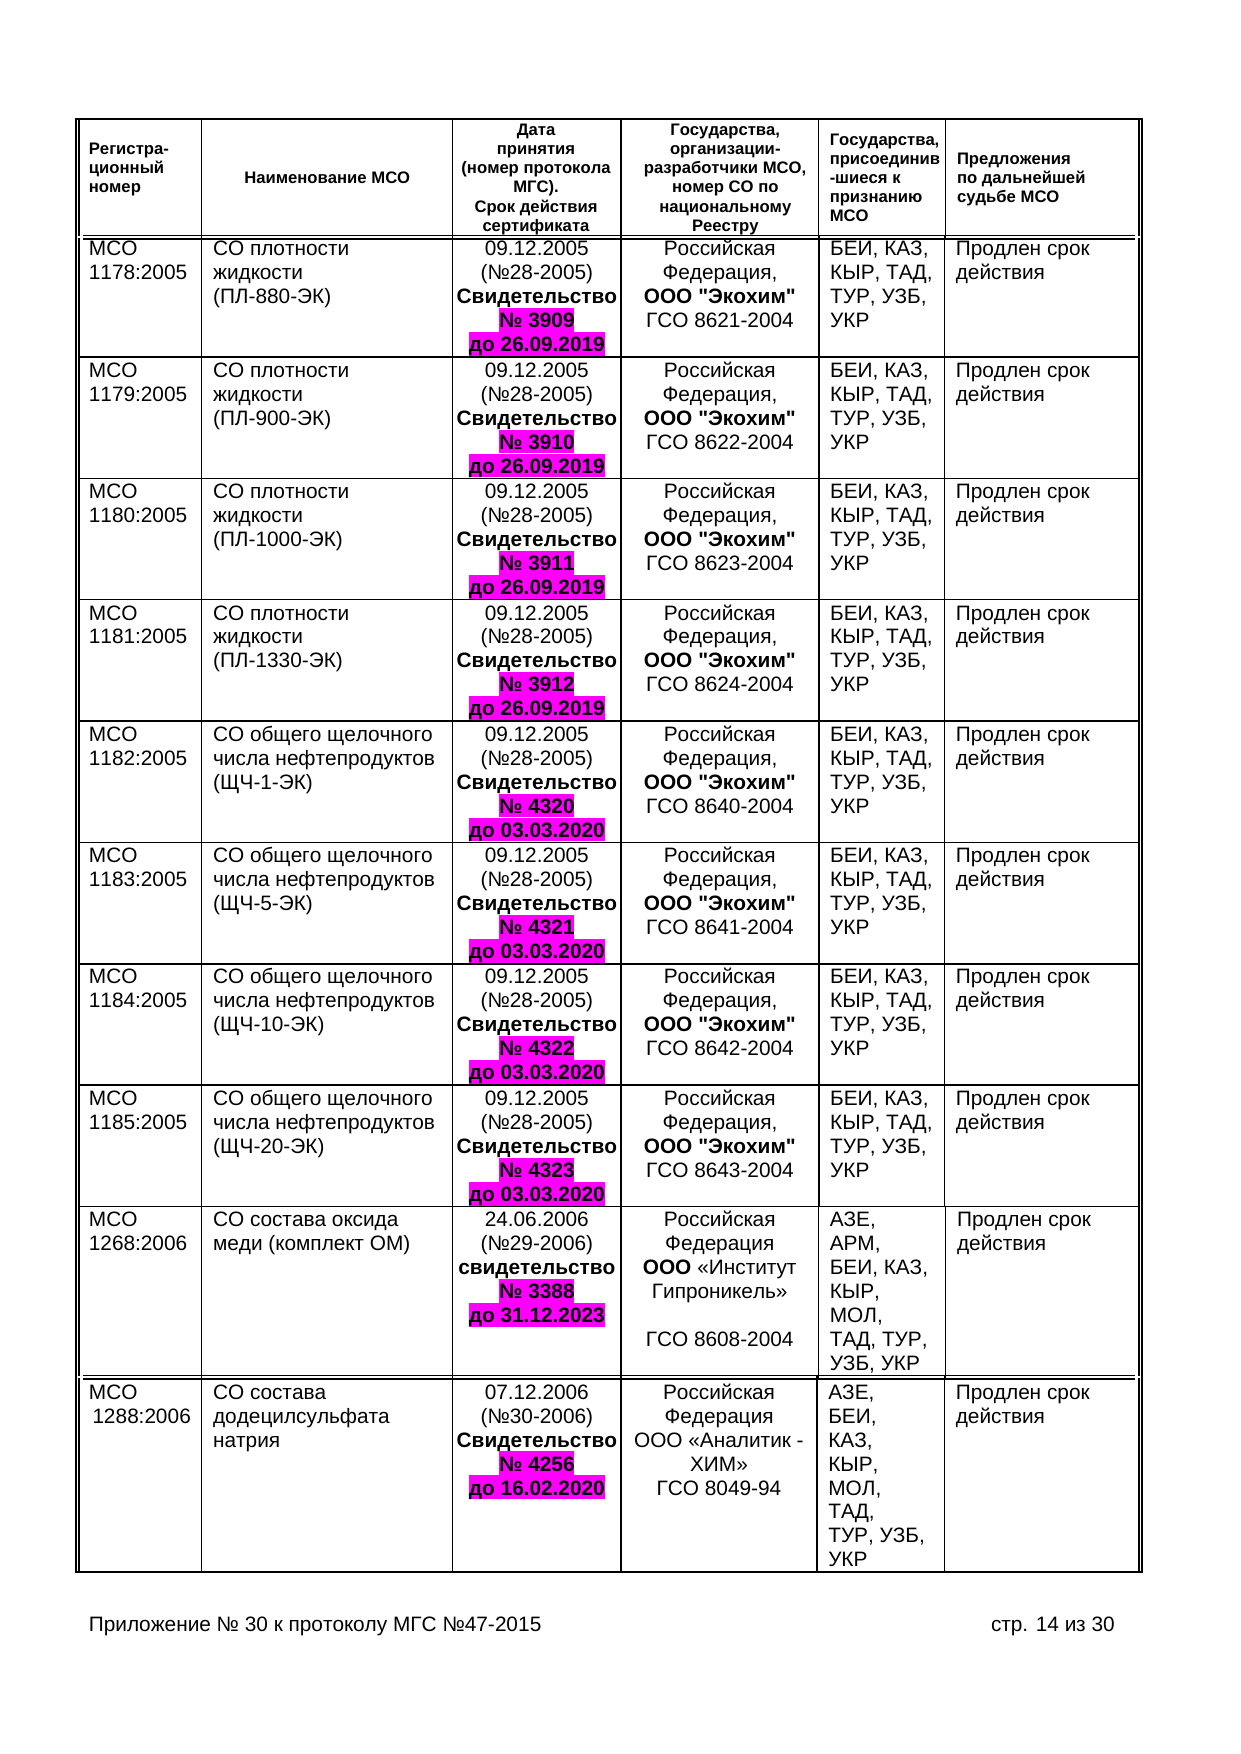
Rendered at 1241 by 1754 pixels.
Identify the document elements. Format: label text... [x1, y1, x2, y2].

table_cell МСО 1288:2006 [78, 1375, 201, 1571]
table_cell 09.12.2005 (№28-2005) Свидетельство № 3912 до 26.09.2019 [453, 600, 620, 720]
table_cell Российская Федерация, ООО "Экохим" ГСО 8640-2004 [622, 722, 818, 841]
table_cell СО общего щелочного числа нефтепродуктов (ЩЧ-5-ЭК) [202, 843, 452, 963]
table_cell СО общего щелочного числа нефтепродуктов (ЩЧ-20-ЭК) [202, 1086, 452, 1206]
table_cell БЕИ, КАЗ, КЫР, ТАД, ТУР, УЗБ, УКР [820, 1086, 944, 1206]
table_cell БЕИ, КАЗ, КЫР, ТАД, ТУР, УЗБ, УКР [820, 479, 944, 599]
table_header Государства, присоединив-шиеся к признанию МСО [819, 120, 945, 235]
table_cell БЕИ, КАЗ, КЫР, ТАД, ТУР, УЗБ, УКР [820, 965, 944, 1084]
table_cell МСО 1184:2005 [80, 965, 201, 1084]
table_cell БЕИ, КАЗ, КЫР, ТАД, ТУР, УЗБ, УКР [820, 358, 944, 477]
table_cell Продлен срок действия [945, 1375, 1140, 1571]
table_cell 09.12.2005 (№28-2005) Свидетельство № 4322 до 03.03.2020 [453, 965, 620, 1084]
table_cell БЕИ, КАЗ, КЫР, ТАД, ТУР, УЗБ, УКР [820, 240, 944, 356]
table_header Наименование МСО [202, 120, 452, 235]
table_cell СО общего щелочного числа нефтепродуктов (ЩЧ-10-ЭК) [202, 965, 452, 1084]
table_cell Российская Федерация, ООО "Экохим" ГСО 8641-2004 [622, 843, 818, 963]
table_cell МСО 1180:2005 [80, 479, 201, 599]
table_cell СО общего щелочного числа нефтепродуктов (ЩЧ-1-ЭК) [202, 722, 452, 841]
table_cell Российская Федерация, ООО "Экохим" ГСО 8623-2004 [622, 479, 818, 599]
table_cell Продлен срок действия [946, 1207, 1138, 1375]
table_cell СО плотности жидкости (ПЛ-1000-ЭК) [202, 479, 452, 599]
table_cell БЕИ, КАЗ, КЫР, ТАД, ТУР, УЗБ, УКР [820, 722, 944, 841]
table_cell Продлен срок действия [945, 843, 1138, 963]
table_cell Российская Федерация ООО «Аналитик - ХИМ» ГСО 8049-94 [622, 1380, 816, 1571]
table_cell АЗЕ, АРМ, БЕИ, КАЗ, КЫР, МОЛ, ТАД, ТУР, УЗБ, УКР [819, 1207, 945, 1375]
table_cell Российская Федерация, ООО "Экохим" ГСО 8622-2004 [622, 358, 818, 477]
table_header Дата принятия (номер протокола МГС). Срок действия сертификата [453, 120, 620, 235]
table_cell СО плотности жидкости (ПЛ-1330-ЭК) [202, 600, 452, 720]
table_cell АЗЕ, БЕИ, КАЗ, КЫР, МОЛ, ТАД, ТУР, УЗБ, УКР [818, 1380, 944, 1571]
table_cell МСО 1185:2005 [80, 1086, 201, 1206]
table_cell МСО 1179:2005 [80, 358, 201, 477]
table_cell МСО 1268:2006 [80, 1207, 201, 1375]
table_cell БЕИ, КАЗ, КЫР, ТАД, ТУР, УЗБ, УКР [820, 843, 944, 963]
table_cell 09.12.2005 (№28-2005) Свидетельство № 3909 до 26.09.2019 [453, 240, 620, 356]
table_cell Российская Федерация, ООО "Экохим" ГСО 8642-2004 [622, 965, 818, 1084]
table_cell Продлен срок действия [945, 479, 1138, 599]
table_cell 07.12.2006 (№30-2006) Свидетельство № 4256 до 16.02.2020 [453, 1380, 620, 1571]
table_cell Продлен срок действия [945, 235, 1140, 356]
table_cell СО состава додецилсульфата натрия [202, 1380, 452, 1571]
table_cell МСО 1182:2005 [80, 722, 201, 841]
table_cell МСО 1181:2005 [80, 600, 201, 720]
table_cell МСО 1183:2005 [80, 843, 201, 963]
table_cell Российская Федерация ООО «Институт Гипроникель» ГСО 8608-2004 [622, 1207, 818, 1375]
table_cell СО плотности жидкости (ПЛ-880-ЭК) [202, 240, 452, 356]
table_cell МСО 1178:2005 [78, 235, 201, 356]
table_cell 24.06.2006 (№29-2006) свидетельство № 3388 до 31.12.2023 [453, 1207, 620, 1375]
table_cell Продлен срок действия [945, 600, 1138, 720]
table_cell Продлен срок действия [945, 965, 1138, 1084]
table_cell Продлен срок действия [945, 1086, 1138, 1206]
table_cell 09.12.2005 (№28-2005) Свидетельство № 4320 до 03.03.2020 [453, 722, 620, 841]
table_cell БЕИ, КАЗ, КЫР, ТАД, ТУР, УЗБ, УКР [820, 600, 944, 720]
table_cell 09.12.2005 (№28-2005) Свидетельство № 4323 до 03.03.2020 [453, 1086, 620, 1206]
table_cell Российская Федерация, ООО "Экохим" ГСО 8624-2004 [622, 600, 818, 720]
table_cell Продлен срок действия [945, 358, 1138, 477]
table_cell СО состава оксида меди (комплект ОМ) [202, 1207, 452, 1375]
table_cell 09.12.2005 (№28-2005) Свидетельство № 3910 до 26.09.2019 [453, 358, 620, 477]
table_header Регистра-ционный номер [80, 120, 201, 235]
table_cell 09.12.2005 (№28-2005) Свидетельство № 4321 до 03.03.2020 [453, 843, 620, 963]
table_cell Продлен срок действия [945, 722, 1138, 841]
table_cell 09.12.2005 (№28-2005) Свидетельство № 3911 до 26.09.2019 [453, 479, 620, 599]
table_header Предложения по дальнейшей судьбе МСО [946, 120, 1138, 235]
table_cell СО плотности жидкости (ПЛ-900-ЭК) [202, 358, 452, 477]
table_cell Российская Федерация, ООО "Экохим" ГСО 8621-2004 [622, 240, 818, 356]
table_header Государства, организации-разработчики МСО, номер СО по национальному Реестру [622, 120, 818, 235]
table_cell Российская Федерация, ООО "Экохим" ГСО 8643-2004 [622, 1086, 818, 1206]
